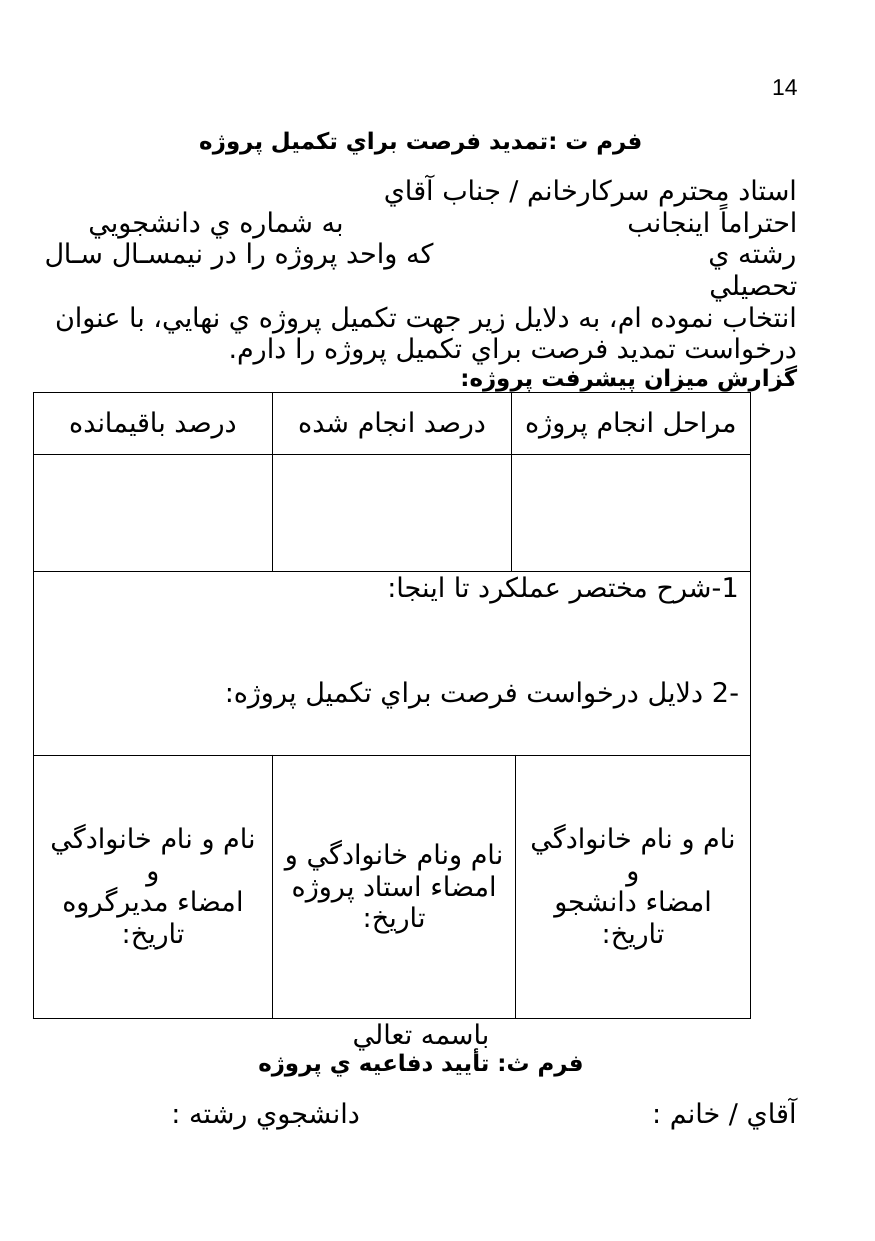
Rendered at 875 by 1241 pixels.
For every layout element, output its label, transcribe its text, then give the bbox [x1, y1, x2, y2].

table_cell [512, 455, 750, 571]
text درخواست تمديد فرصت براي تكميل پروژه را دارم. [44, 333, 797, 365]
text آقاي / خانم : دانشجوي رشته : [44, 1098, 797, 1130]
table_cell [273, 455, 511, 571]
text فرم ث: تأييد دفاعيه ي پروژه [44, 1051, 797, 1077]
text باسمه تعالي [44, 1019, 797, 1051]
table_cell نام و نام خانوادگي و امضاء مديرگروه تاريخ: [34, 756, 272, 1018]
table_header درصد باقيمانده [34, 393, 272, 454]
text گزارش ميزان پيشرفت پروژه: [44, 365, 797, 392]
table_cell 1-شرح مختصر عملكرد تا اينجا: -2 دلايل درخواست فرصت براي تكميل پروژه: [34, 572, 750, 754]
text انتخاب نموده ام، به دلايل زير جهت تكميل پروژه ي نهايي، با عنوان [44, 302, 797, 333]
text استاد محترم سركارخانم / جناب آقاي [44, 176, 797, 207]
table_header مراحل انجام پروژه [512, 393, 750, 454]
table_cell نام ونام خانوادگي و امضاء استاد پروژه تاريخ: [273, 756, 515, 1018]
text رشته ي كه واحد پروژه را در نيمسال سال تحصيلي [44, 239, 797, 302]
text فرم ت :تمديد فرصت براي تكميل پروژه [44, 128, 797, 155]
text احتراماً اينجانب به شماره ي دانشجويي [44, 207, 797, 239]
table_cell [34, 455, 272, 571]
table_header درصد انجام شده [273, 393, 511, 454]
table_cell نام و نام خانوادگي و امضاء دانشجو تاريخ: [516, 756, 750, 1018]
